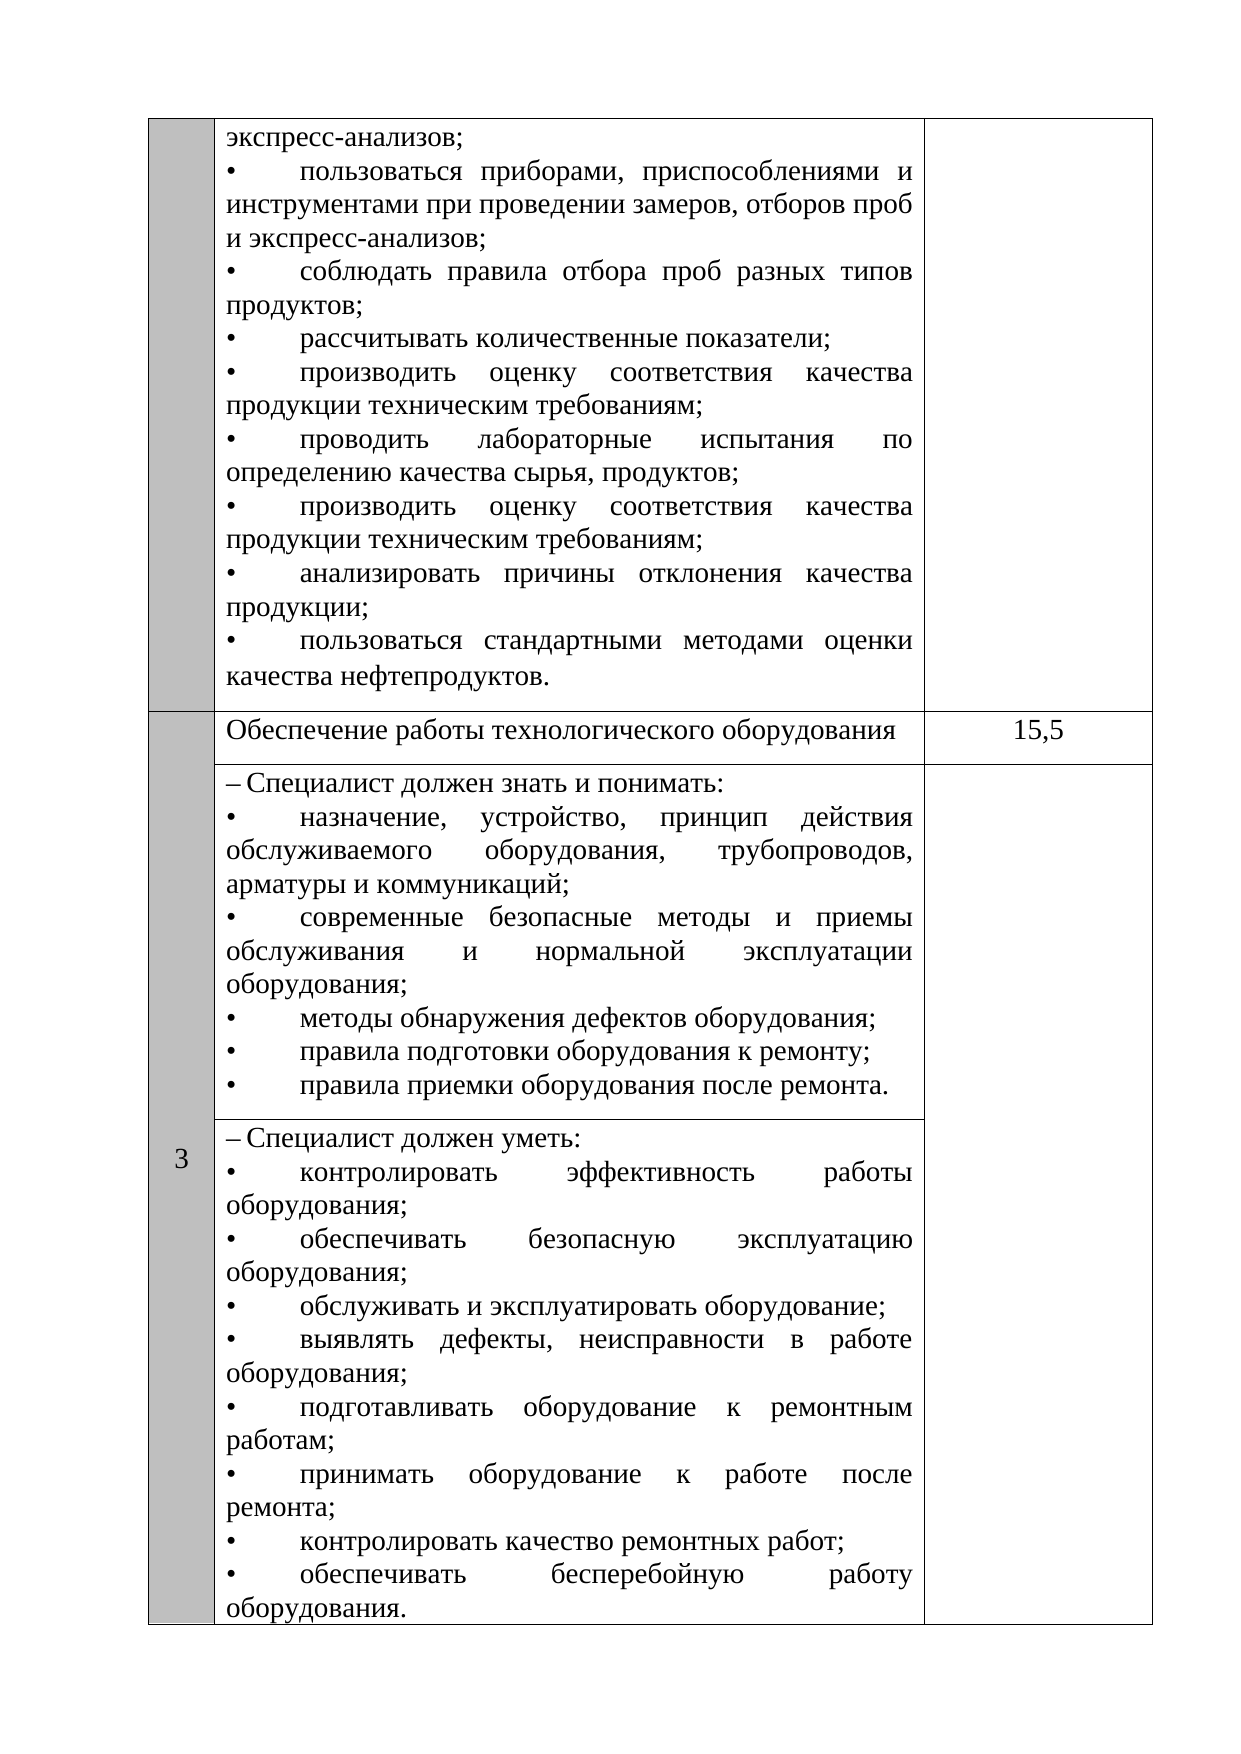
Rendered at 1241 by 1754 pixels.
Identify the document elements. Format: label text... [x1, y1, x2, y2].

table_cell – Специалист должен знать и понимать: • назначение, устройство, принцип действия обслуживаемого оборудования, трубопроводов, арматуры и коммуникаций; • современные безопасные методы и приемы обслуживания и нормальной эксплуатации оборудования; • методы обнаружения дефектов оборудования; • правила подготовки оборудования к ремонту; • правила приемки оборудования после ремонта. [215, 765, 924, 1119]
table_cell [215, 119, 924, 711]
table_cell – Специалист должен уметь: • контролировать эффективность работы оборудования; • обеспечивать безопасную эксплуатацию оборудования; • обслуживать и эксплуатировать оборудование; • выявлять дефекты, неисправности в работе оборудования; • подготавливать оборудование к ремонтным работам; • принимать оборудование к работе после ремонта; • контролировать качество ремонтных работ; • обеспечивать бесперебойную работу оборудования. [215, 1120, 924, 1623]
table_cell 15,5 [925, 712, 1152, 764]
table_cell Обеспечение работы технологического оборудования [215, 712, 924, 764]
table_cell 3 [149, 712, 214, 1623]
table_cell [925, 765, 1152, 1623]
